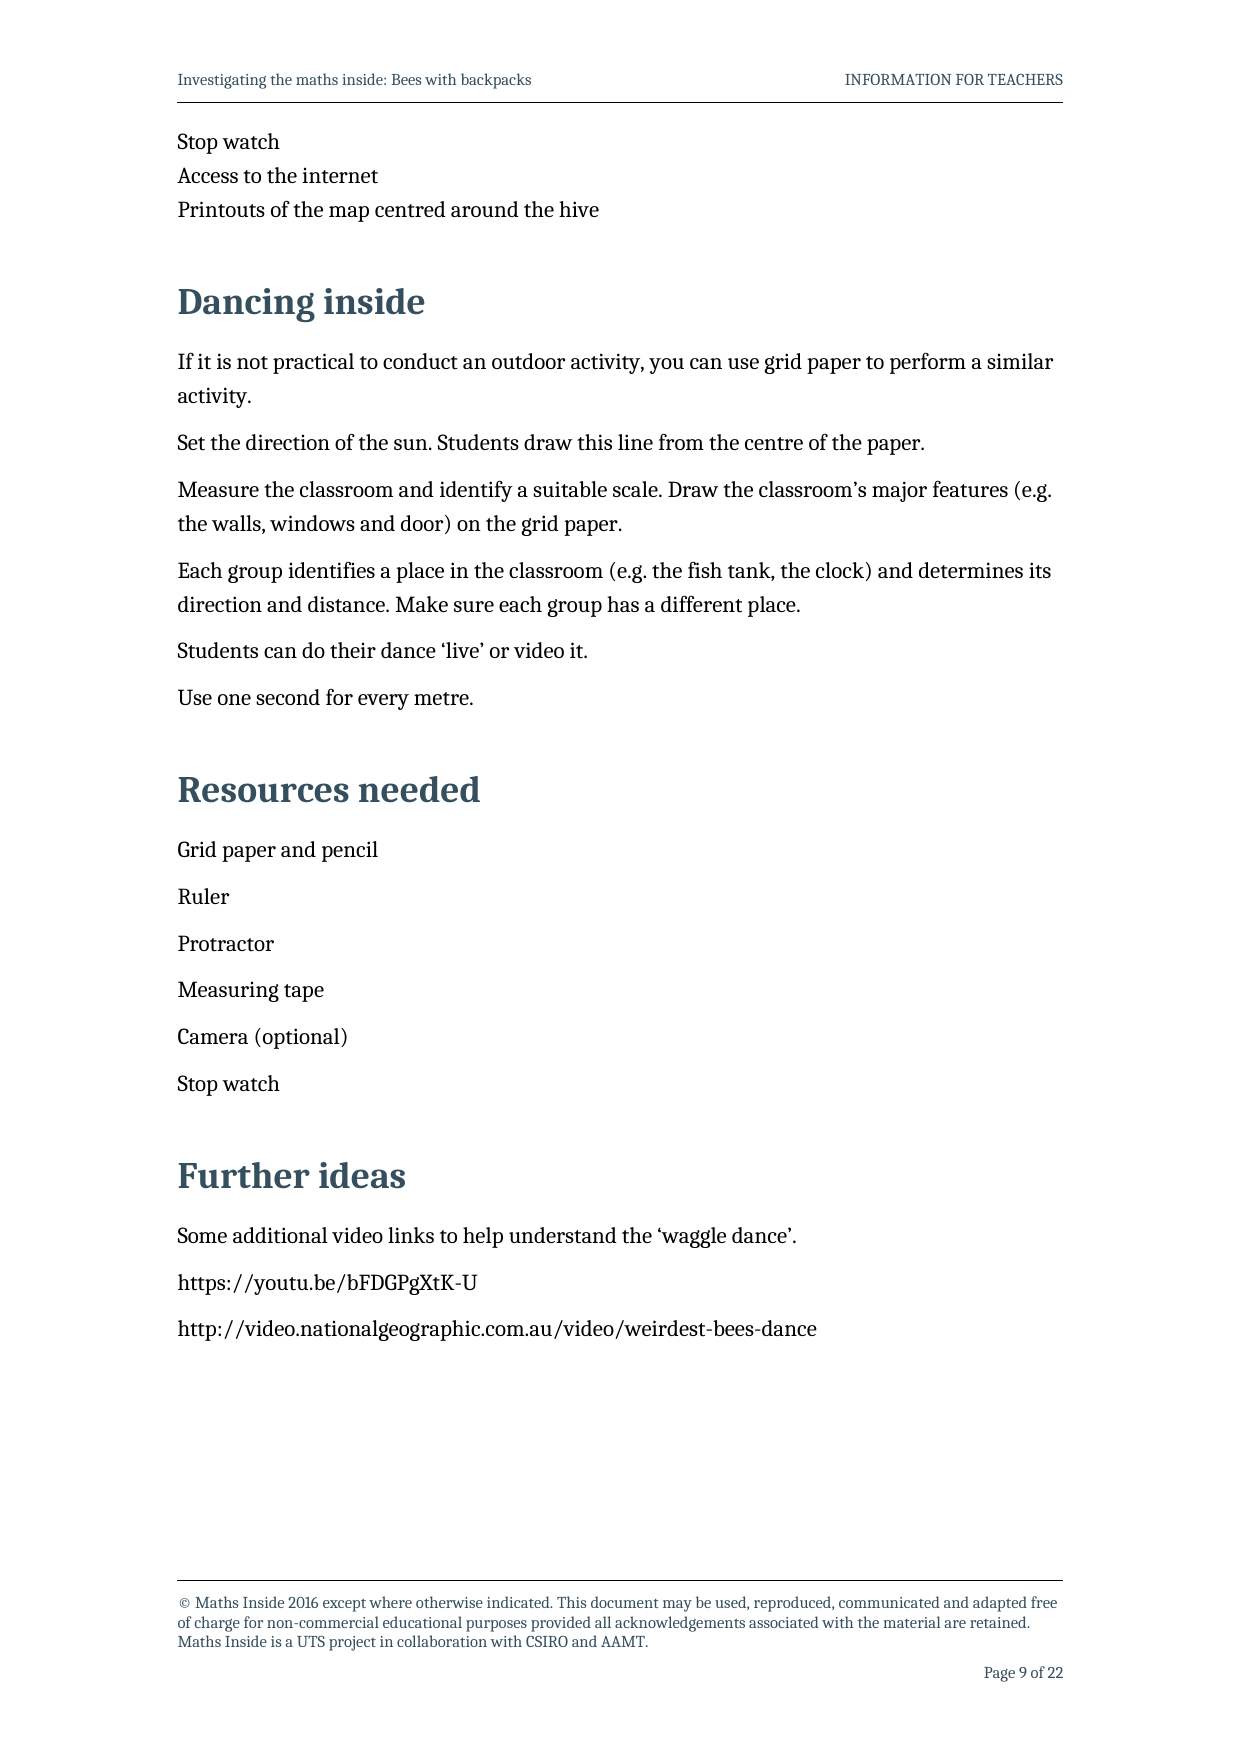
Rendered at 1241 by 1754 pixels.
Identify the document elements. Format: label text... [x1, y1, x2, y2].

text Ruler [177, 884, 1063, 910]
text Use one second for every metre. [177, 685, 1063, 711]
text http://video.nationalgeographic.com.au/video/weirdest-bees-dance [177, 1316, 1063, 1343]
subtitle Further ideas [177, 1155, 1063, 1198]
text Stop watch [177, 128, 1063, 155]
text Some additional video links to help understand the ‘waggle dance’. [177, 1223, 1063, 1249]
text Stop watch [177, 1071, 1063, 1097]
text Measure the classroom and identify a suitable scale. Draw the classroom’s major features (e.g. the walls, windows and door) on the grid paper. [177, 477, 1063, 537]
text Measuring tape [177, 977, 1063, 1004]
text Camera (optional) [177, 1024, 1063, 1050]
text Set the direction of the sun. Students draw this line from the centre of the paper. [177, 430, 1063, 456]
subtitle Dancing inside [177, 281, 1063, 324]
text Access to the internet [177, 163, 1063, 189]
text If it is not practical to conduct an outdoor activity, you can use grid paper to perform a similar activity. [177, 349, 1063, 410]
subtitle Resources needed [177, 769, 1063, 812]
text Printouts of the map centred around the hive [177, 197, 1063, 223]
text https://youtu.be/bFDGPgXtK-U [177, 1269, 1063, 1296]
text Each group identifies a place in the classroom (e.g. the fish tank, the clock) and determines its direction and distance. Make sure each group has a different place. [177, 557, 1063, 618]
text Protractor [177, 931, 1063, 957]
text Students can do their dance ‘live’ or video it. [177, 638, 1063, 665]
text Grid paper and pencil [177, 837, 1063, 864]
